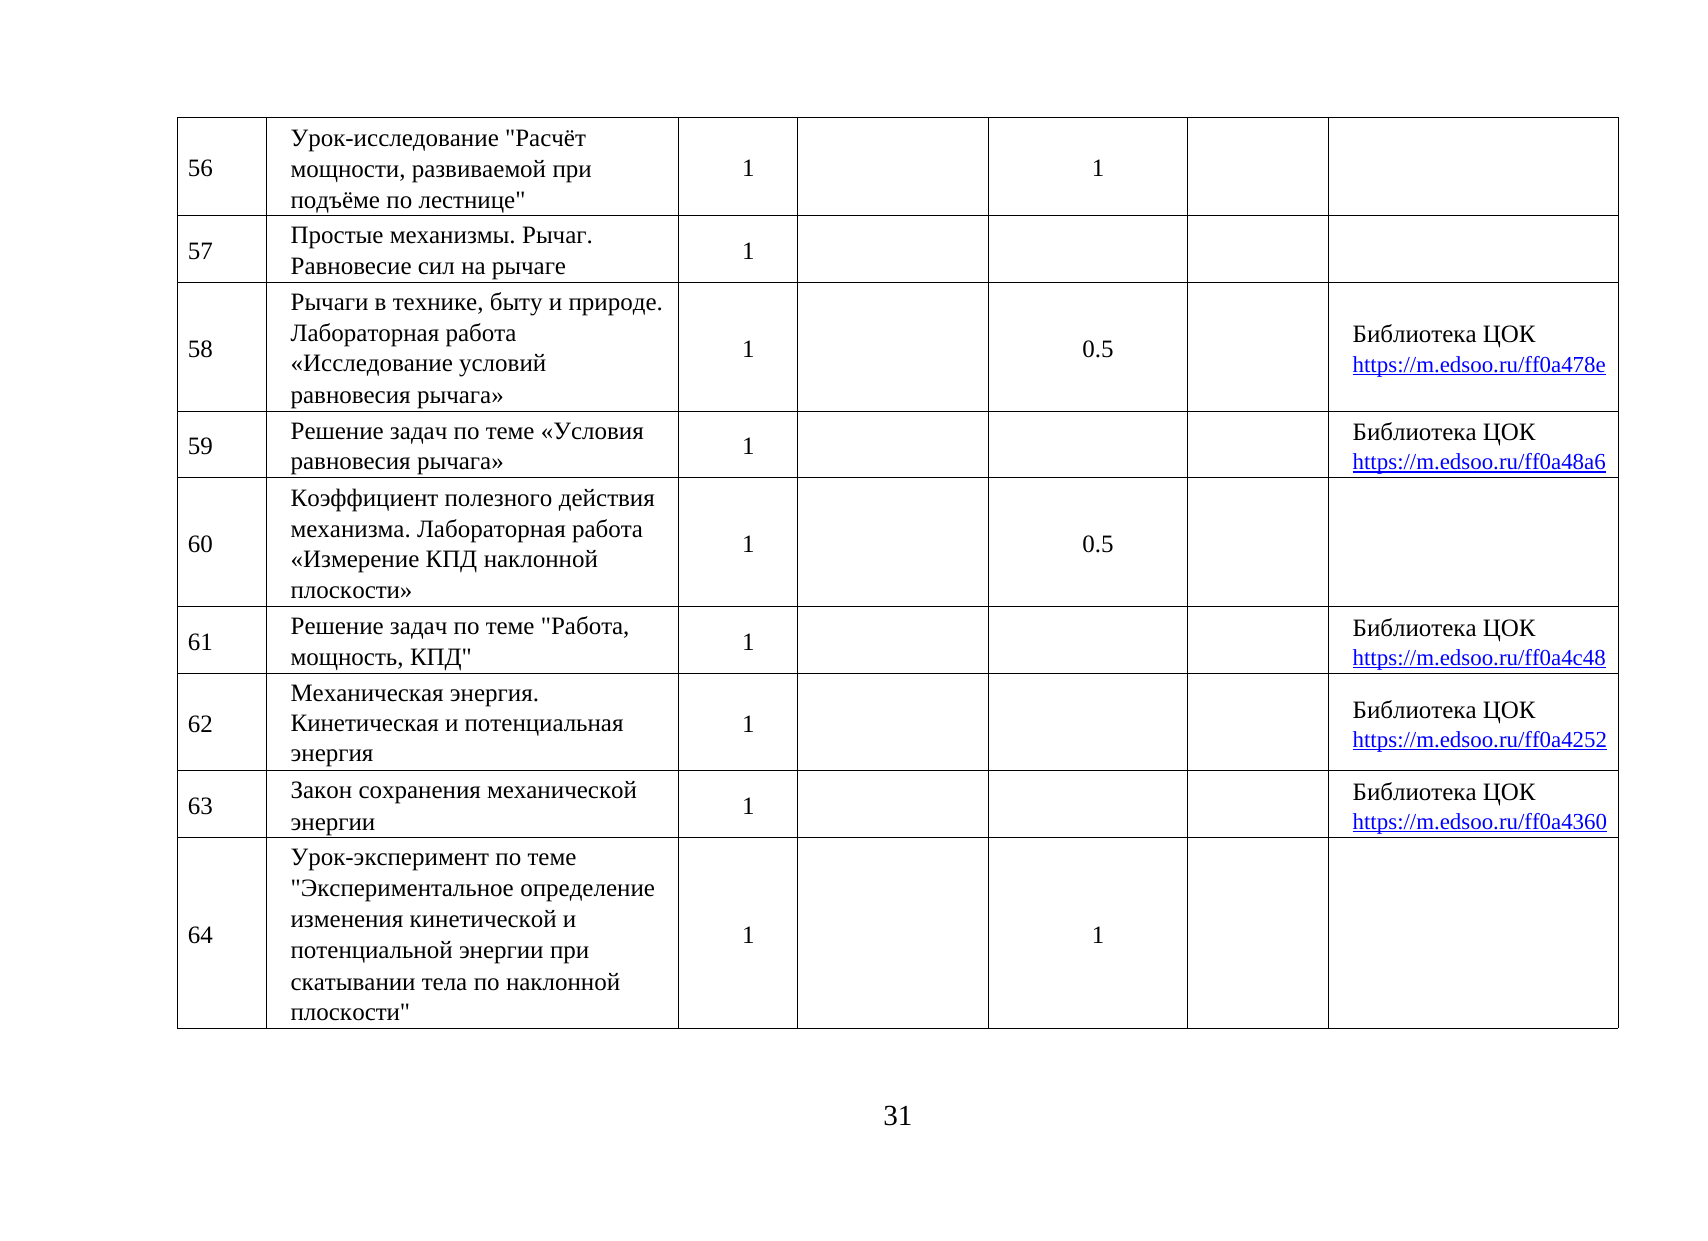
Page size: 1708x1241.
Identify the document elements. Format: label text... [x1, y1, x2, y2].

table_cell [1188, 412, 1328, 477]
table_cell 1 [679, 478, 797, 606]
table_cell [1188, 478, 1328, 606]
table_cell 1 [679, 771, 797, 837]
table_cell [989, 412, 1187, 477]
table_cell [989, 771, 1187, 837]
table_cell Библиотека ЦОК https://m.edsoo.ru/ff0a4360 [1329, 771, 1618, 837]
table_cell 60 [178, 478, 266, 606]
table_cell 64 [178, 838, 266, 1028]
table_cell Коэффициент полезного действия механизма. Лабораторная работа «Измерение КПД наклонной плоскости» [267, 478, 678, 606]
table_cell [1329, 838, 1618, 1028]
table_cell 62 [178, 674, 266, 770]
table_cell [1188, 674, 1328, 770]
table_header [1188, 118, 1328, 215]
table_cell [989, 674, 1187, 770]
table_cell 1 [679, 216, 797, 282]
table_header 1 [679, 118, 797, 215]
table_cell 1 [679, 674, 797, 770]
table_cell Закон сохранения механической энергии [267, 771, 678, 837]
table_header [798, 118, 988, 215]
table_header Урок-исследование "Расчёт мощности, развиваемой при подъёме по лестнице" [267, 118, 678, 215]
table_cell [989, 216, 1187, 282]
table_cell Рычаги в технике, быту и природе. Лабораторная работа «Исследование условий равновесия рычага» [267, 283, 678, 411]
table_cell [798, 216, 988, 282]
table_cell [1188, 283, 1328, 411]
table_cell [1188, 607, 1328, 673]
table_cell [798, 283, 988, 411]
table_cell 63 [178, 771, 266, 837]
table_cell 58 [178, 283, 266, 411]
table_cell 0.5 [989, 283, 1187, 411]
table_cell 1 [679, 412, 797, 477]
table_cell 0.5 [989, 478, 1187, 606]
table_cell [1329, 216, 1618, 282]
table_cell Библиотека ЦОК https://m.edsoo.ru/ff0a4252 [1329, 674, 1618, 770]
table_cell 57 [178, 216, 266, 282]
table_cell [798, 674, 988, 770]
table_cell [1188, 771, 1328, 837]
table_cell Решение задач по теме "Работа, мощность, КПД" [267, 607, 678, 673]
table_cell Механическая энергия. Кинетическая и потенциальная энергия [267, 674, 678, 770]
table_cell [798, 838, 988, 1028]
table_cell 61 [178, 607, 266, 673]
table_header 56 [178, 118, 266, 215]
table_cell [1329, 478, 1618, 606]
table_cell [798, 771, 988, 837]
table_cell Библиотека ЦОК https://m.edsoo.ru/ff0a478e [1329, 283, 1618, 411]
table_cell 59 [178, 412, 266, 477]
table_cell [798, 412, 988, 477]
table_cell 1 [679, 607, 797, 673]
table_cell [1188, 216, 1328, 282]
table_cell Простые механизмы. Рычаг. Равновесие сил на рычаге [267, 216, 678, 282]
table_cell [798, 478, 988, 606]
table_cell Решение задач по теме «Условия равновесия рычага» [267, 412, 678, 477]
table_header [1329, 118, 1618, 215]
table_cell [1188, 838, 1328, 1028]
table_cell 1 [679, 838, 797, 1028]
table_cell Библиотека ЦОК https://m.edsoo.ru/ff0a48a6 [1329, 412, 1618, 477]
table_cell 1 [679, 283, 797, 411]
table_cell Урок-эксперимент по теме "Экспериментальное определение изменения кинетической и потенциальной энергии при скатывании тела по наклонной плоскости" [267, 838, 678, 1028]
table_cell [798, 607, 988, 673]
table_header 1 [989, 118, 1187, 215]
table_cell 1 [989, 838, 1187, 1028]
table_cell [989, 607, 1187, 673]
table_cell Библиотека ЦОК https://m.edsoo.ru/ff0a4c48 [1329, 607, 1618, 673]
